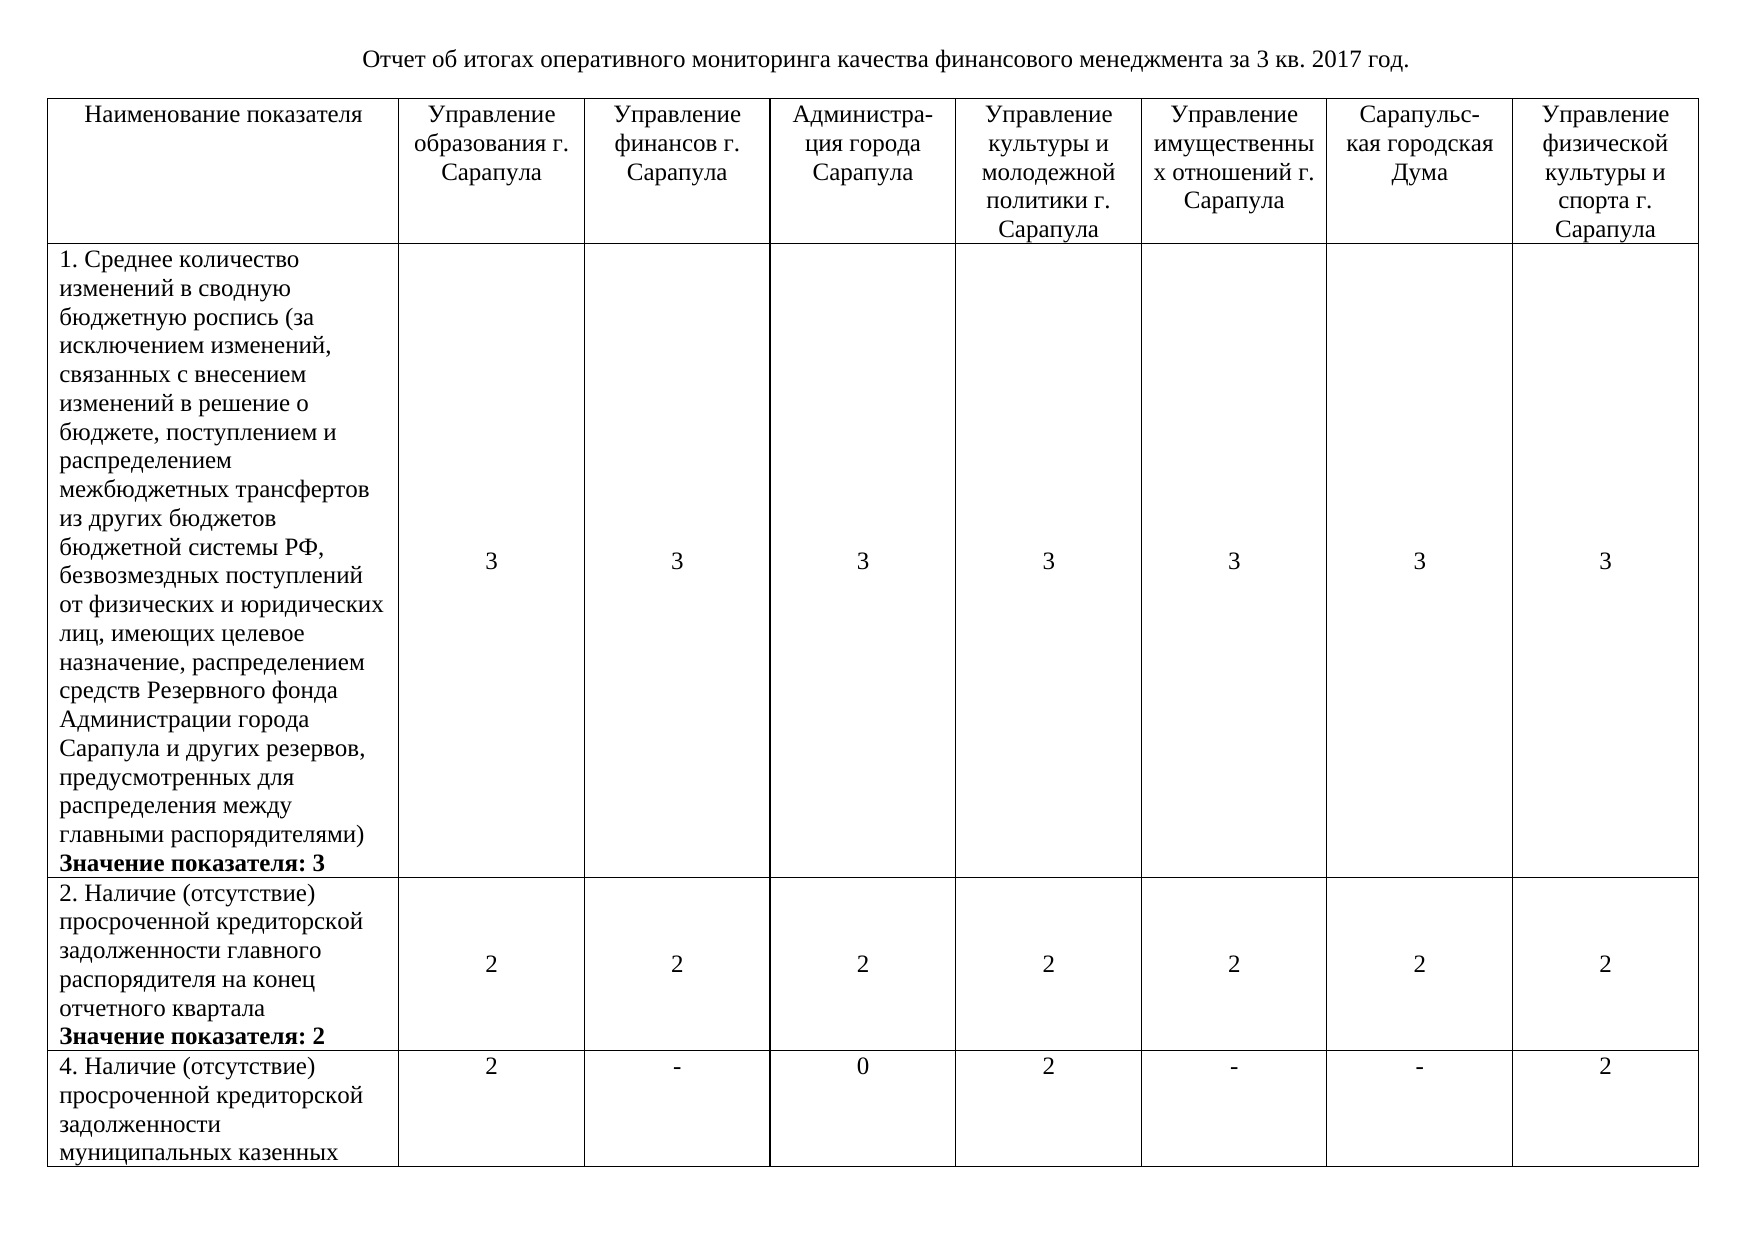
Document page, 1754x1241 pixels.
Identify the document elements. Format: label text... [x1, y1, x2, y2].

table_header Управление имущественных отношений г. Сарапула [1142, 99, 1326, 243]
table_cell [48, 1051, 398, 1166]
table_cell 3 [771, 244, 955, 877]
table_header Управление физической культуры и спорта г. Сарапула [1513, 99, 1698, 243]
table_cell 2. Наличие (отсутствие) просроченной кредиторской задолженности главного распорядителя на конец отчетного квартала Значение показателя: 2 [48, 878, 398, 1050]
table_cell 2 [956, 1051, 1141, 1166]
table_cell 2 [1513, 878, 1698, 1050]
table_cell 3 [585, 244, 769, 877]
table_header Администра- ция города Сарапула [771, 99, 955, 243]
table_header Управление образования г. Сарапула [399, 99, 584, 243]
table_cell - [1142, 1051, 1326, 1166]
table_header Наименование показателя [48, 99, 398, 243]
table_header Управление культуры и молодежной политики г. Сарапула [956, 99, 1141, 243]
table_cell - [585, 1051, 769, 1166]
table_cell 3 [956, 244, 1141, 877]
table_cell 2 [771, 878, 955, 1050]
table_header Управление финансов г. Сарапула [585, 99, 769, 243]
text Отчет об итогах оперативного мониторинга качества финансового менеджмента за 3 кв. 2017 год. [59, 44, 1713, 73]
table_cell 2 [585, 878, 769, 1050]
table_cell 3 [1513, 244, 1698, 877]
table_cell 2 [1513, 1051, 1698, 1166]
table_cell 3 [1142, 244, 1326, 877]
table_cell 3 [399, 244, 584, 877]
table_cell 3 [1327, 244, 1512, 877]
table_cell 2 [956, 878, 1141, 1050]
table_cell 1. Среднее количество изменений в сводную бюджетную роспись (за исключением изменений, связанных с внесением изменений в решение о бюджете, поступлением и распределением межбюджетных трансфертов из других бюджетов бюджетной системы РФ, безвозмездных поступлений от физических и юридических лиц, имеющих целевое назначение, распределением средств Резервного фонда Администрации города Сарапула и других резервов, предусмотренных для распределения между главными распорядителями) Значение показателя: 3 [48, 244, 398, 877]
table_cell 2 [1327, 878, 1512, 1050]
table_header Сарапульс- кая городская Дума [1327, 99, 1512, 243]
table_cell - [1327, 1051, 1512, 1166]
table_cell 2 [1142, 878, 1326, 1050]
table_cell 2 [399, 878, 584, 1050]
table_cell 2 [399, 1051, 584, 1166]
table_cell 0 [771, 1051, 955, 1166]
